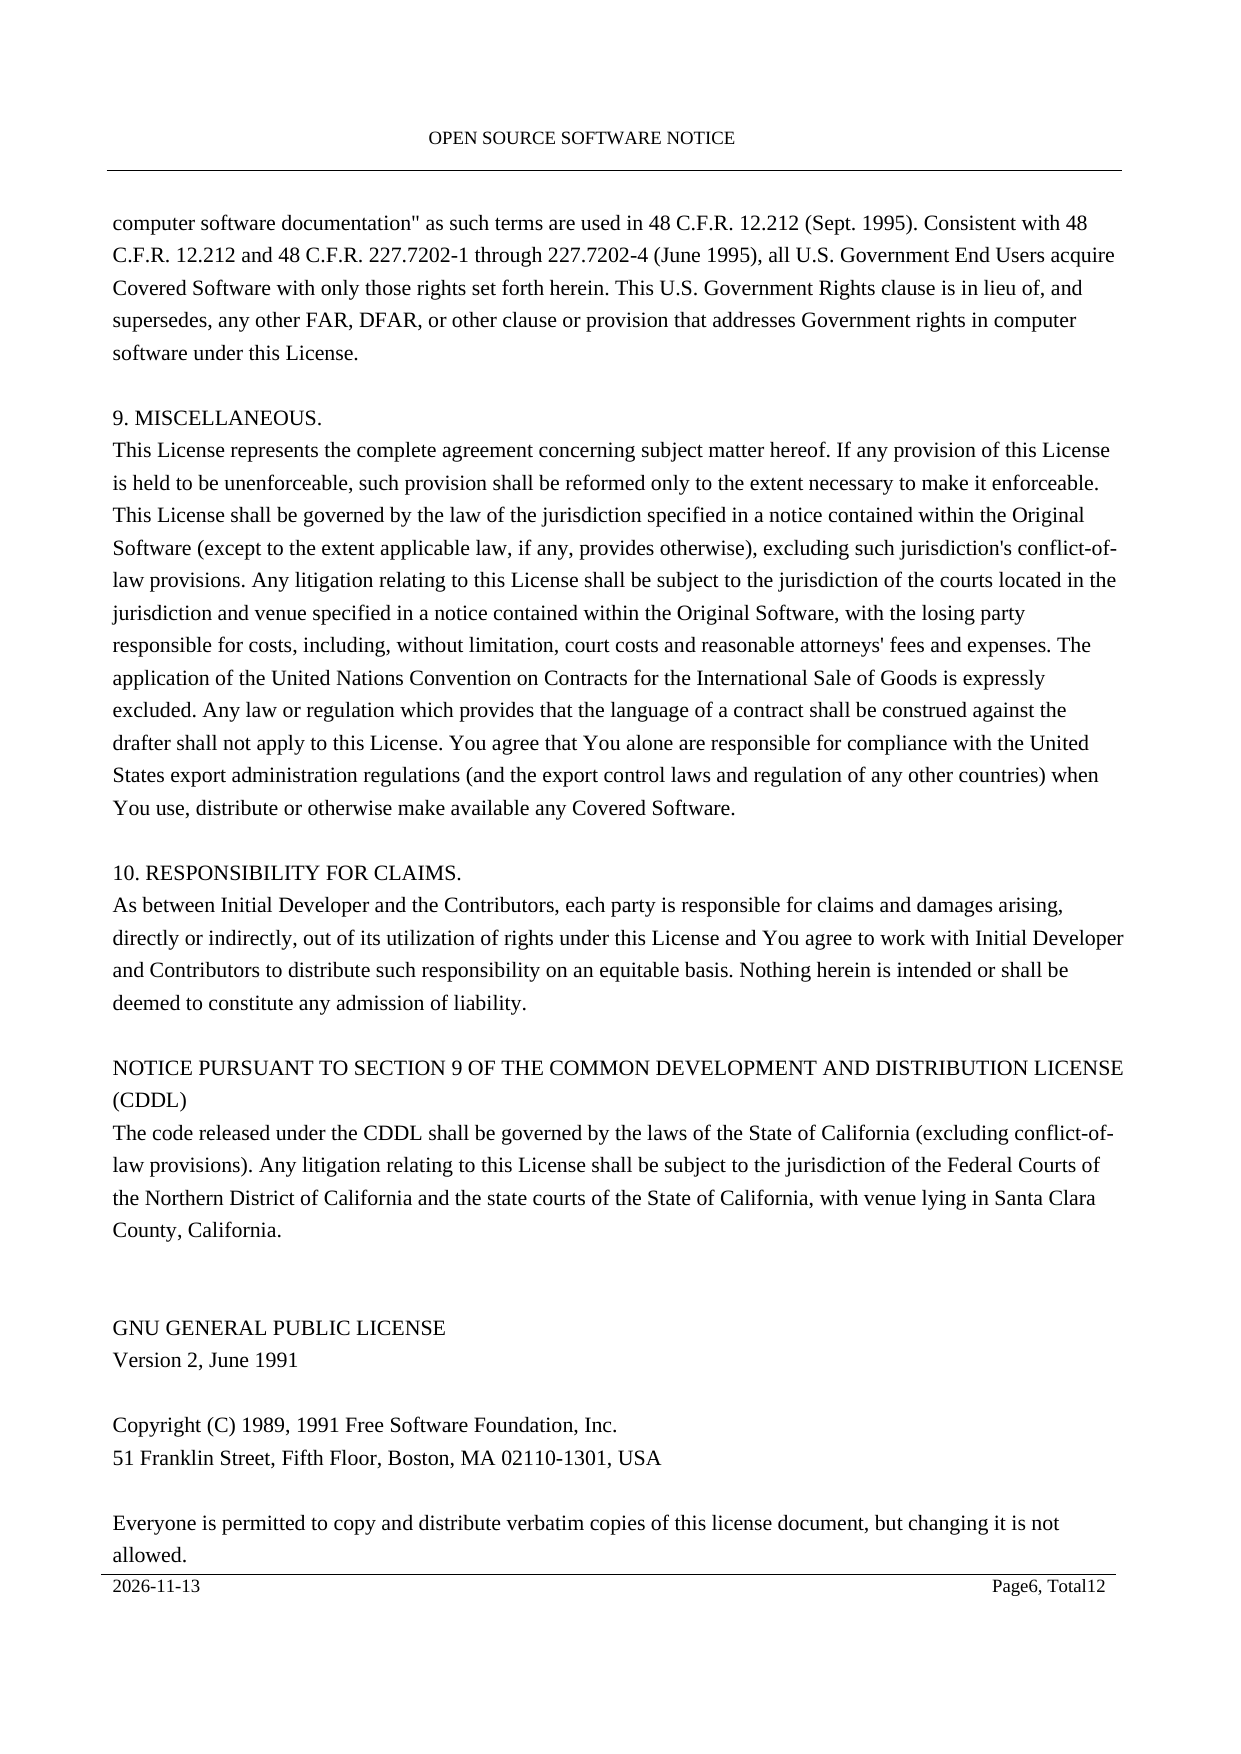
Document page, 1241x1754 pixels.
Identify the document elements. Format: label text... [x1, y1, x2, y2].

text Copyright (C) 1989, 1991 Free Software Foundation, Inc. [112, 1409, 1128, 1441]
text Version 2, June 1991 [112, 1344, 1128, 1376]
text This License represents the complete agreement concerning subject matter hereof. If any provision of this License is held to be unenforceable, such provision shall be reformed only to the extent necessary to make it enforceable. This License shall be governed by the law of the jurisdiction specified in a notice contained within the Original Software (except to the extent applicable law, if any, provides otherwise), excluding such jurisdiction's conflict-of-law provisions. Any litigation relating to this License shall be subject to the jurisdiction of the courts located in the jurisdiction and venue specified in a notice contained within the Original Software, with the losing party responsible for costs, including, without limitation, court costs and reasonable attorneys' fees and expenses. The application of the United Nations Convention on Contracts for the International Sale of Goods is expressly excluded. Any law or regulation which provides that the language of a contract shall be construed against the drafter shall not apply to this License. You agree that You alone are responsible for compliance with the United States export administration regulations (and the export control laws and regulation of any other countries) when You use, distribute or otherwise make available any Covered Software. [112, 434, 1128, 824]
text As between Initial Developer and the Contributors, each party is responsible for claims and damages arising, directly or indirectly, out of its utilization of rights under this License and You agree to work with Initial Developer and Contributors to distribute such responsibility on an equitable basis. Nothing herein is intended or shall be deemed to constitute any admission of liability. [112, 889, 1128, 1019]
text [112, 206, 1128, 369]
text 10. RESPONSIBILITY FOR CLAIMS. [112, 856, 1128, 889]
text NOTICE PURSUANT TO SECTION 9 OF THE COMMON DEVELOPMENT AND DISTRIBUTION LICENSE (CDDL) [112, 1051, 1128, 1116]
text GNU GENERAL PUBLIC LICENSE [112, 1279, 1128, 1344]
text The code released under the CDDL shall be governed by the laws of the State of California (excluding conflict-of-law provisions). Any litigation relating to this License shall be subject to the jurisdiction of the Federal Courts of the Northern District of California and the state courts of the State of California, with venue lying in Santa Clara County, California. [112, 1116, 1128, 1246]
text 9. MISCELLANEOUS. [112, 401, 1128, 434]
text 51 Franklin Street, Fifth Floor, Boston, MA 02110-1301, USA [112, 1441, 1128, 1474]
text Everyone is permitted to copy and distribute verbatim copies of this license document, but changing it is not allowed. [112, 1506, 1128, 1571]
